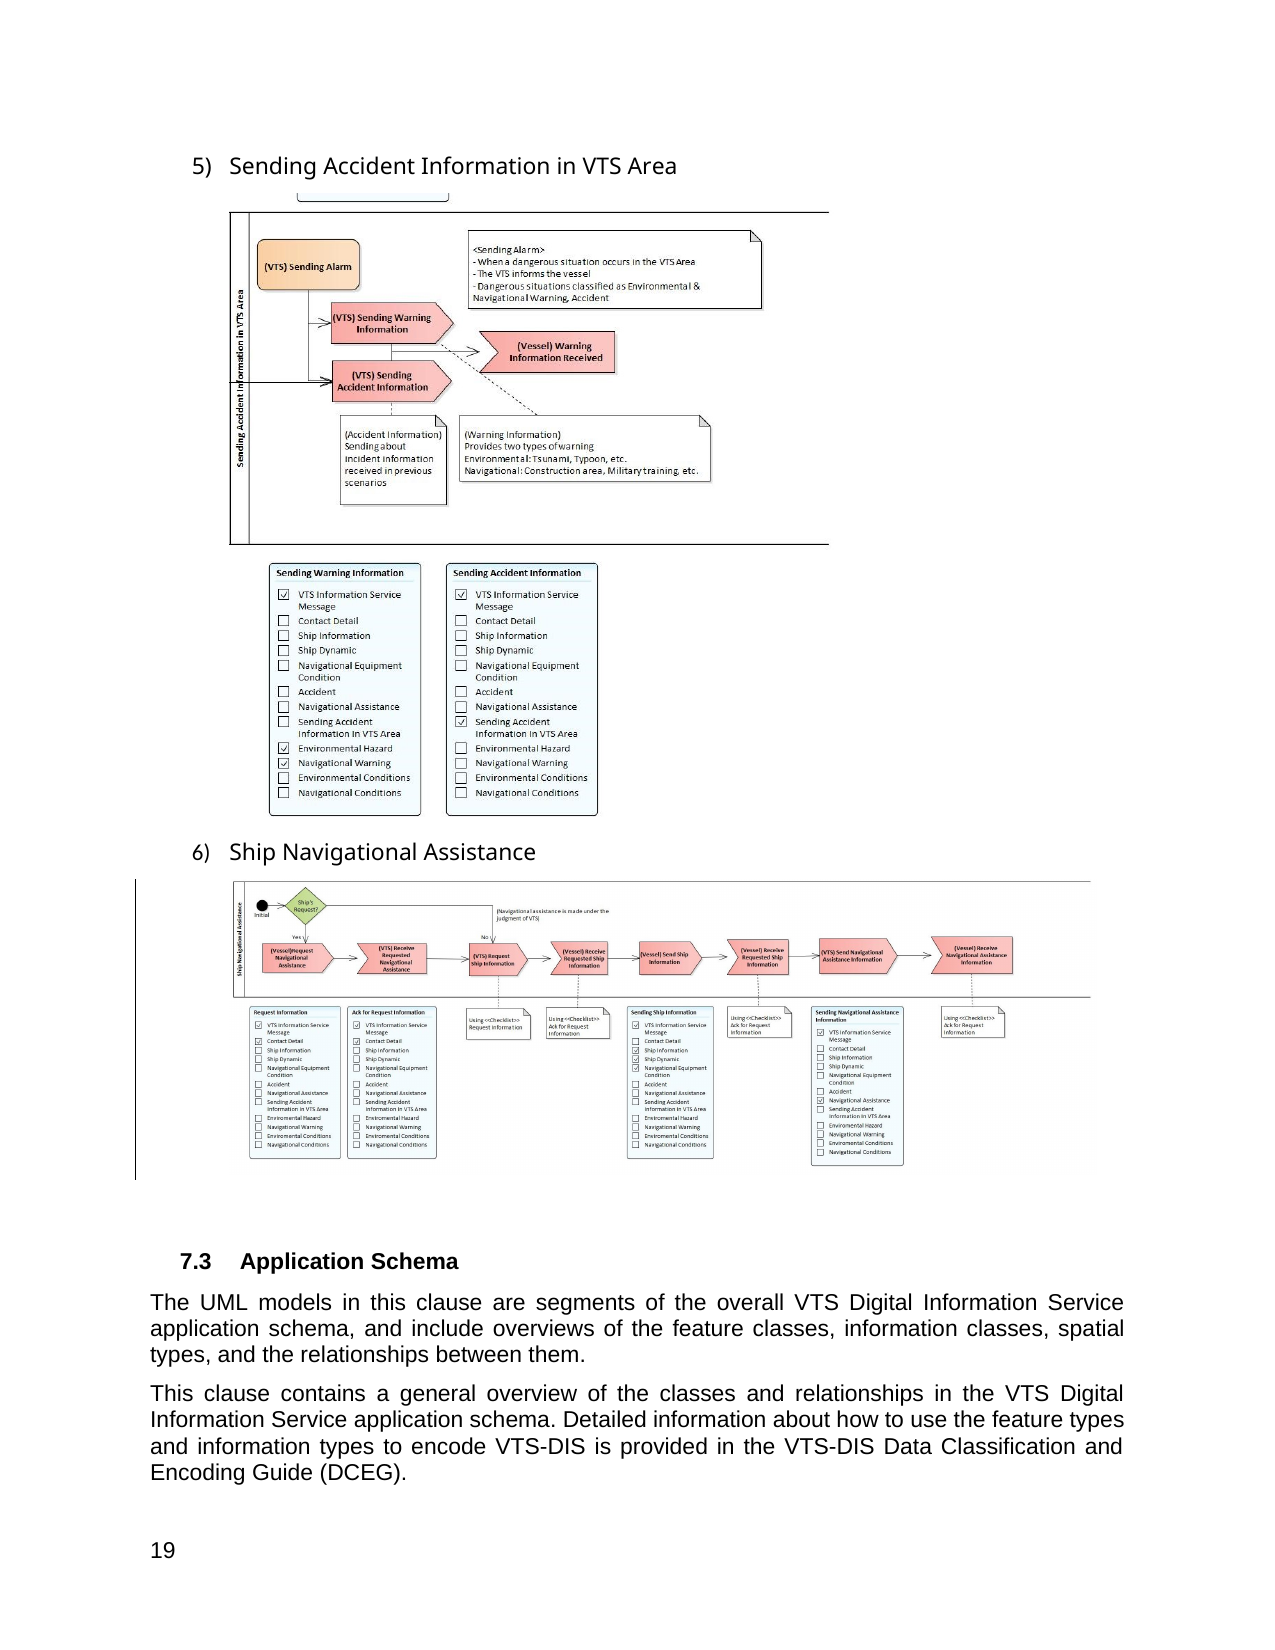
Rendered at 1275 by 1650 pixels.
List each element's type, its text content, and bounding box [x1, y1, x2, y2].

list Ship Navigational Assistance [192, 835, 1125, 867]
text This clause contains a general overview of the classes and relationships in the VTS Digital Information Service application schema. Detailed information about how to use the feature types and information types to encode VTS-DIS is provided in the VTS-DIS Data Classification and Encoding Guide (DCEG). [150, 1380, 1125, 1485]
picture [229, 193, 834, 823]
list Sending Accident Information in VTS Area [192, 150, 1125, 181]
subtitle Application Schema [179, 1248, 1125, 1275]
picture [229, 879, 1097, 1175]
text The UML models in this clause are segments of the overall VTS Digital Information Service application schema, and include overviews of the feature classes, information classes, spatial types, and the relationships between them. [150, 1288, 1125, 1367]
